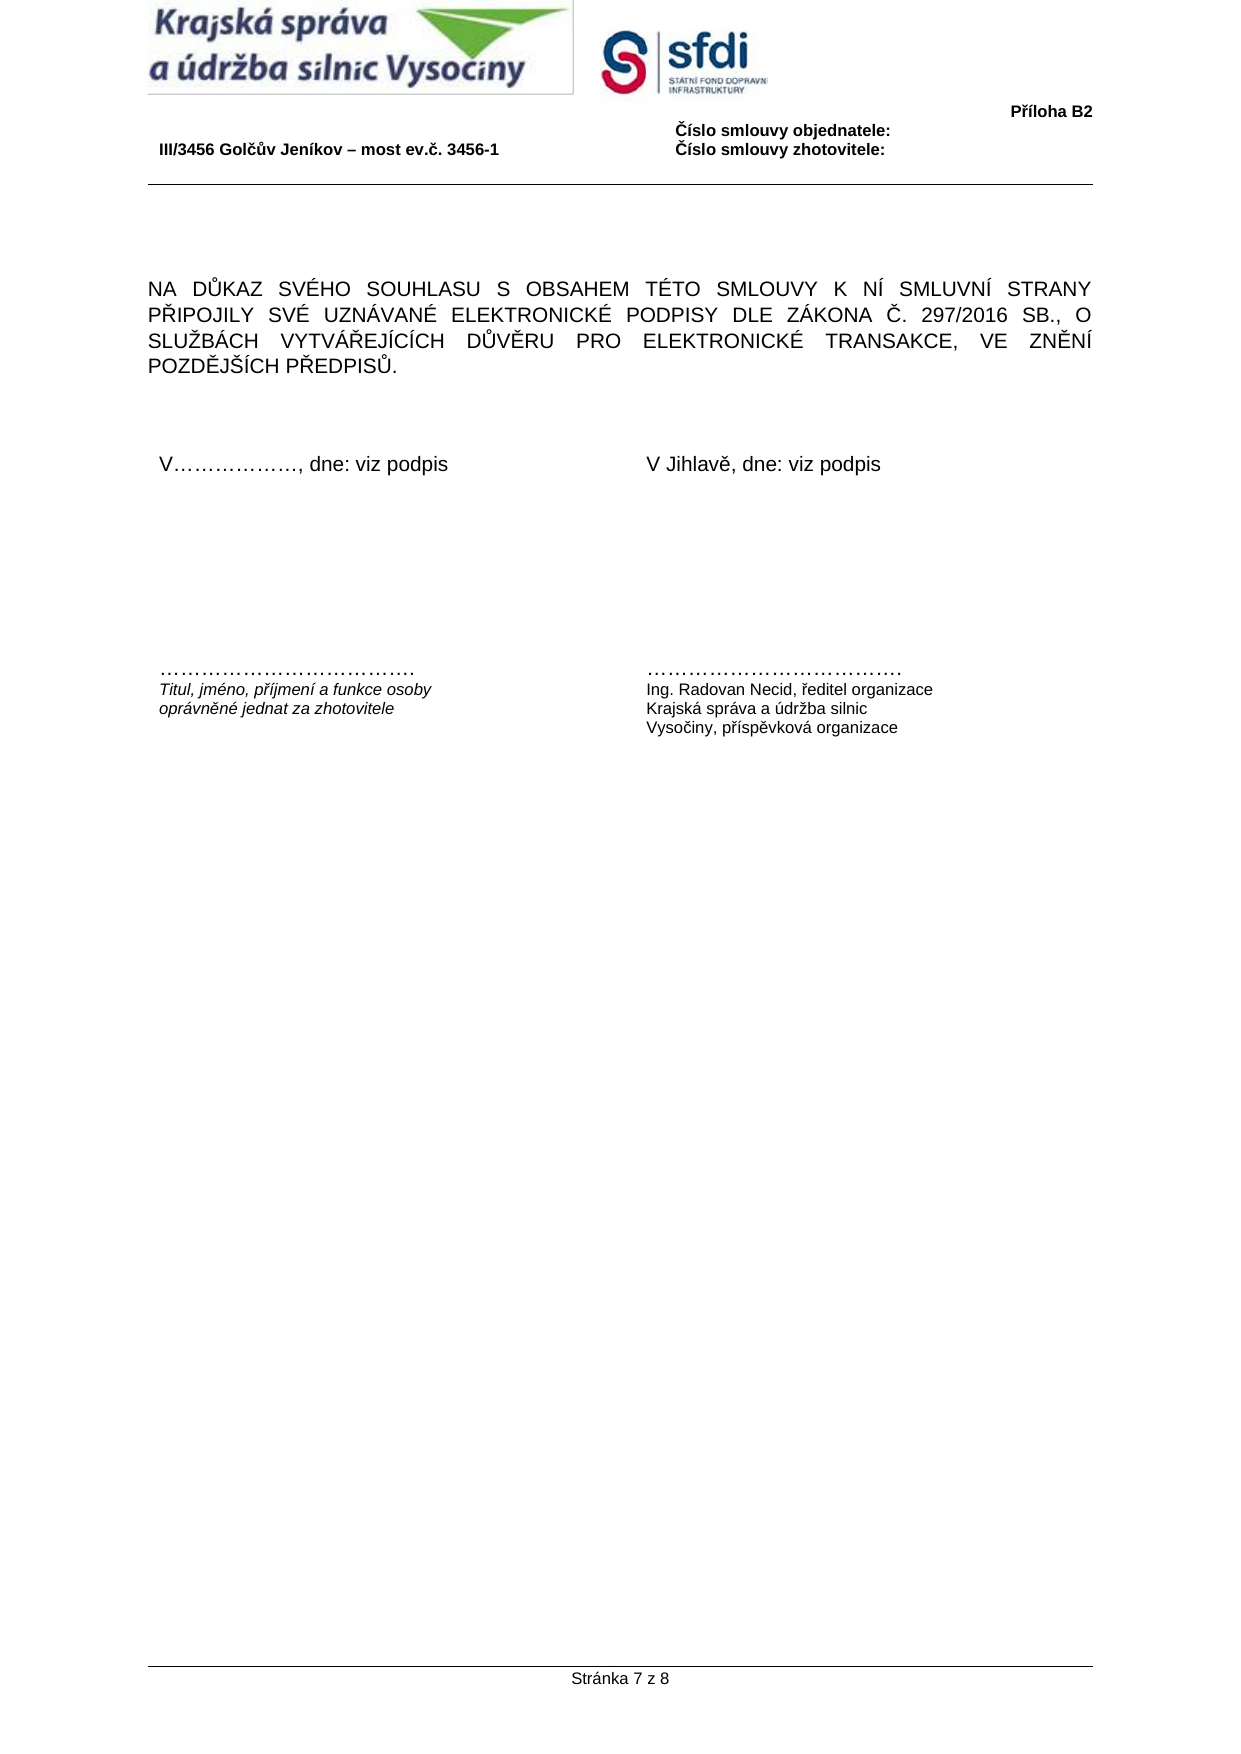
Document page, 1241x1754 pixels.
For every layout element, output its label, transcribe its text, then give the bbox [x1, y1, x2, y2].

table_header V………………, dne: viz podpis [148, 439, 635, 488]
table_cell ………………………………. Ing. Radovan Necid, ředitel organizace Krajská správa a údržba silnic Vysočiny, příspěvková organizace [635, 488, 1092, 737]
table_cell ………………………………. Titul, jméno, příjmení a funkce osoby oprávněné jednat za zhotovitele [148, 488, 635, 737]
picture [598, 14, 768, 108]
table_header V Jihlavě, dne: viz podpis [635, 439, 1092, 488]
picture [147, 0, 574, 96]
text NA DŮKAZ SVÉHO SOUHLASU S OBSAHEM TÉTO smlouvy K NÍ SMLUVNÍ STRANY PŘIPOJILY SVÉ UZNÁVANÉ ELEKTRONICKÉ PODPISY DLE ZÁKONA Č. 297/2016 SB., O SLUŽBÁCH VYTVÁŘEJÍCÍCH DŮVĚRU PRO ELEKTRONICKÉ TRANSAKCE, VE ZNĚNÍ POZDĚJŠÍCH PŘEDPISŮ. [148, 277, 1093, 378]
